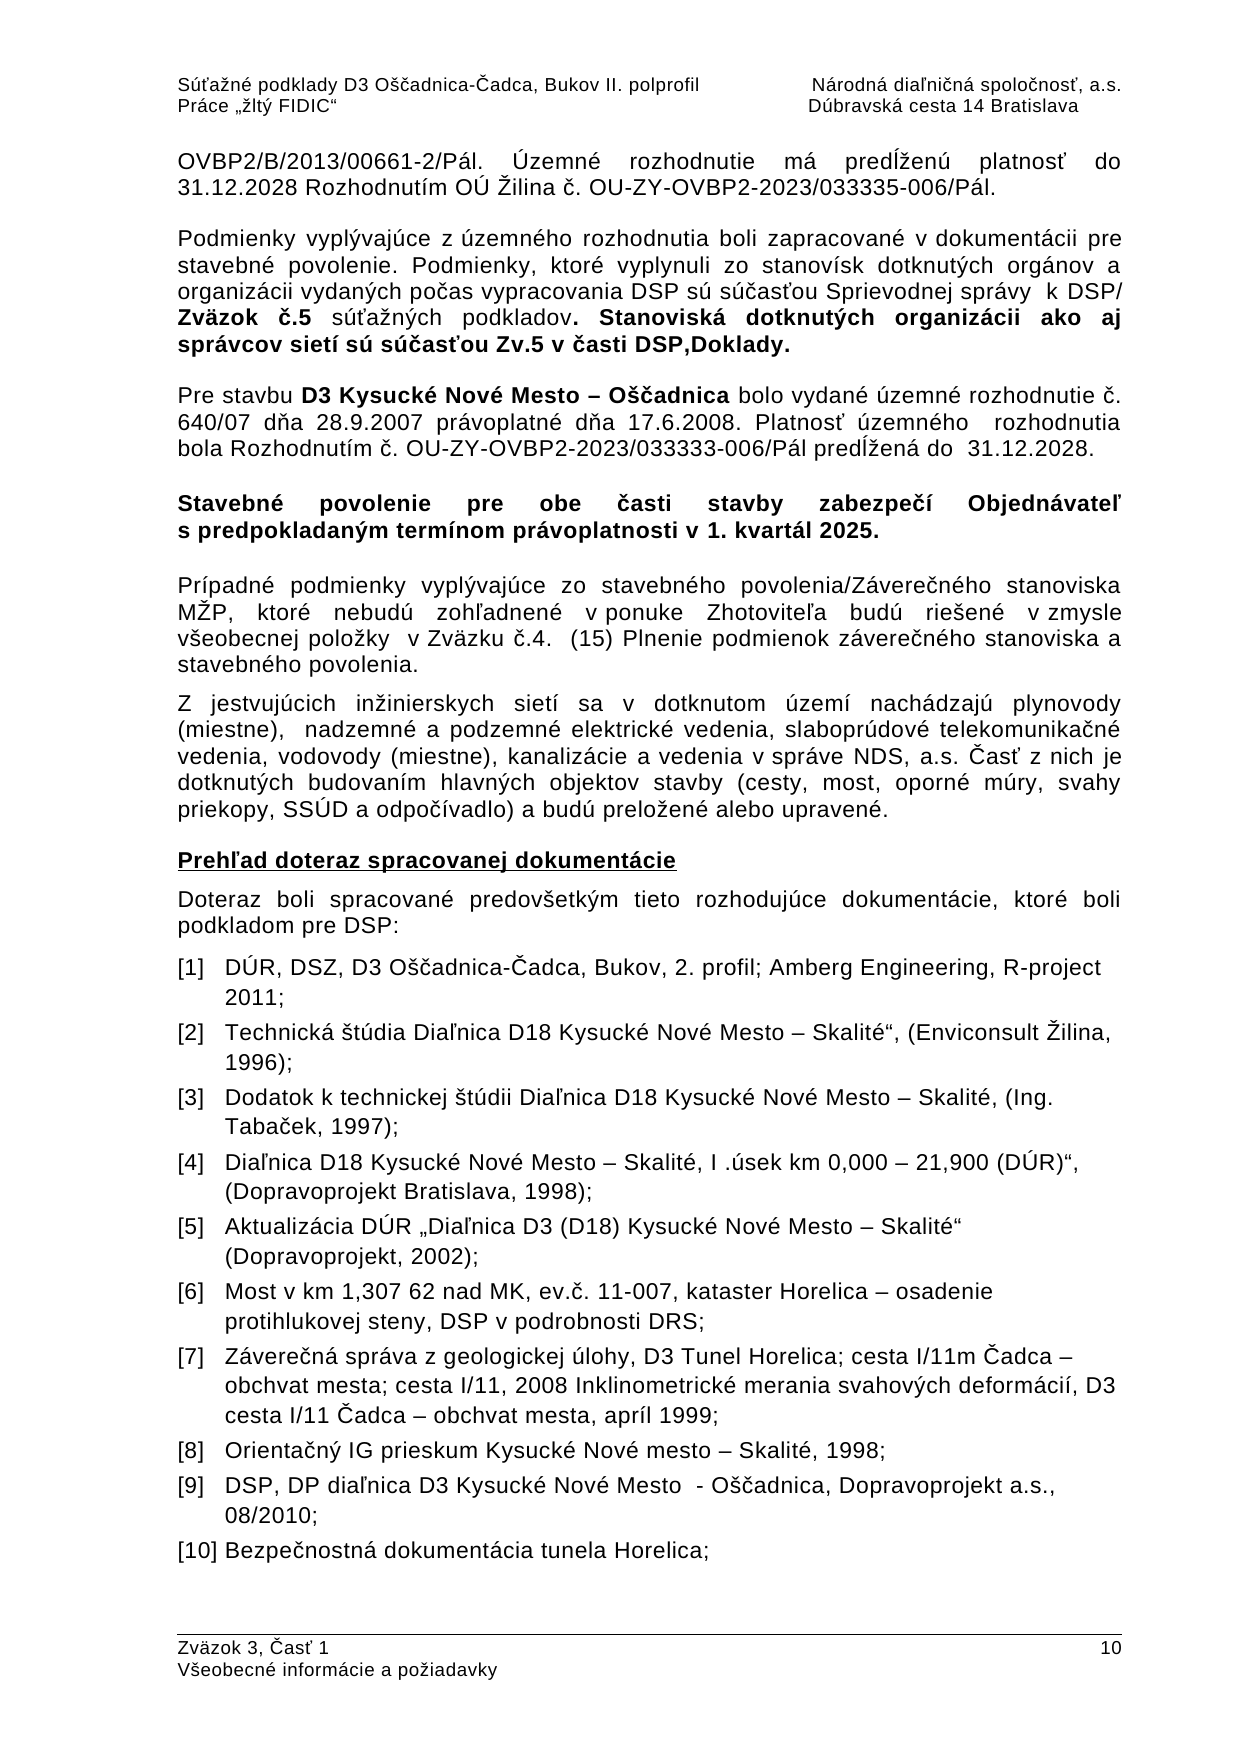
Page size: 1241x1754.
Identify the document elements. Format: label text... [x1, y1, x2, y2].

text Most v km 1,307 62 nad MK, ev.č. 11-007, kataster Horelica – osadenie protihlukovej steny, DSP v podrobnosti DRS; [177, 1275, 1122, 1334]
text DÚR, DSZ, D3 Oščadnica-Čadca, Bukov, 2. profil; Amberg Engineering, R-project 2011; [177, 951, 1122, 1010]
text Pre stavbu D3 Kysucké Nové Mesto – Oščadnica bolo vydané územné rozhodnutie č. 640/07 dňa 28.9.2007 právoplatné dňa 17.6.2008. Platnosť územného rozhodnutia bola Rozhodnutím č. OU-ZY-OVBP2-2023/033333-006/Pál predĺžená do 31.12.2028. [177, 382, 1122, 461]
text DSP, DP diaľnica D3 Kysucké Nové Mesto - Oščadnica, Dopravoprojekt a.s., 08/2010; [177, 1469, 1122, 1528]
text Aktualizácia DÚR „Diaľnica D3 (D18) Kysucké Nové Mesto – Skalité“ (Dopravoprojekt, 2002); [177, 1210, 1122, 1269]
text Technická štúdia Diaľnica D18 Kysucké Nové Mesto – Skalité“, (Enviconsult Žilina, 1996); [177, 1016, 1122, 1075]
text Stavebné povolenie pre obe časti stavby zabezpečí Objednávateľ s predpokladaným termínom právoplatnosti v 1. kvartál 2025. [177, 490, 1122, 543]
text Prehľad doteraz spracovanej dokumentácie [177, 847, 1122, 873]
text Záverečná správa z geologickej úlohy, D3 Tunel Horelica; cesta I/11m Čadca – obchvat mesta; cesta I/11, 2008 Inklinometrické merania svahových deformácií, D3 cesta I/11 Čadca – obchvat mesta, apríl 1999; [177, 1340, 1122, 1428]
text Podmienky vyplývajúce z územného rozhodnutia boli zapracované v dokumentácii pre stavebné povolenie. Podmienky, ktoré vyplynuli zo stanovísk dotknutých orgánov a organizácii vydaných počas vypracovania DSP sú súčasťou Sprievodnej správy k DSP/ Zväzok č.5 súťažných podkladov. Stanoviská dotknutých organizácii ako aj správcov sietí sú súčasťou Zv.5 v časti DSP,Doklady. [177, 225, 1122, 357]
text Prípadné podmienky vyplývajúce zo stavebného povolenia/Záverečného stanoviska MŽP, ktoré nebudú zohľadnené v ponuke Zhotoviteľa budú riešené v zmysle všeobecnej položky v Zväzku č.4. (15) Plnenie podmienok záverečného stanoviska a stavebného povolenia. [177, 572, 1122, 678]
text Bezpečnostná dokumentácia tunela Horelica; [177, 1534, 1122, 1564]
text Z jestvujúcich inžinierskych sietí sa v dotknutom území nachádzajú plynovody (miestne), nadzemné a podzemné elektrické vedenia, slaboprúdové telekomunikačné vedenia, vodovody (miestne), kanalizácie a vedenia v správe NDS, a.s. Časť z nich je dotknutých budovaním hlavných objektov stavby (cesty, most, oporné múry, svahy priekopy, SSÚD a odpočívadlo) a budú preložené alebo upravené. [177, 690, 1122, 822]
text Diaľnica D18 Kysucké Nové Mesto – Skalité, I .úsek km 0,000 – 21,900 (DÚR)“, (Dopravoprojekt Bratislava, 1998); [177, 1145, 1122, 1204]
text Orientačný IG prieskum Kysucké Nové mesto – Skalité, 1998; [177, 1434, 1122, 1464]
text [177, 148, 1122, 200]
text Dodatok k technickej štúdii Diaľnica D18 Kysucké Nové Mesto – Skalité, (Ing. Tabaček, 1997); [177, 1081, 1122, 1140]
text Doteraz boli spracované predovšetkým tieto rozhodujúce dokumentácie, ktoré boli podkladom pre DSP: [177, 886, 1122, 938]
